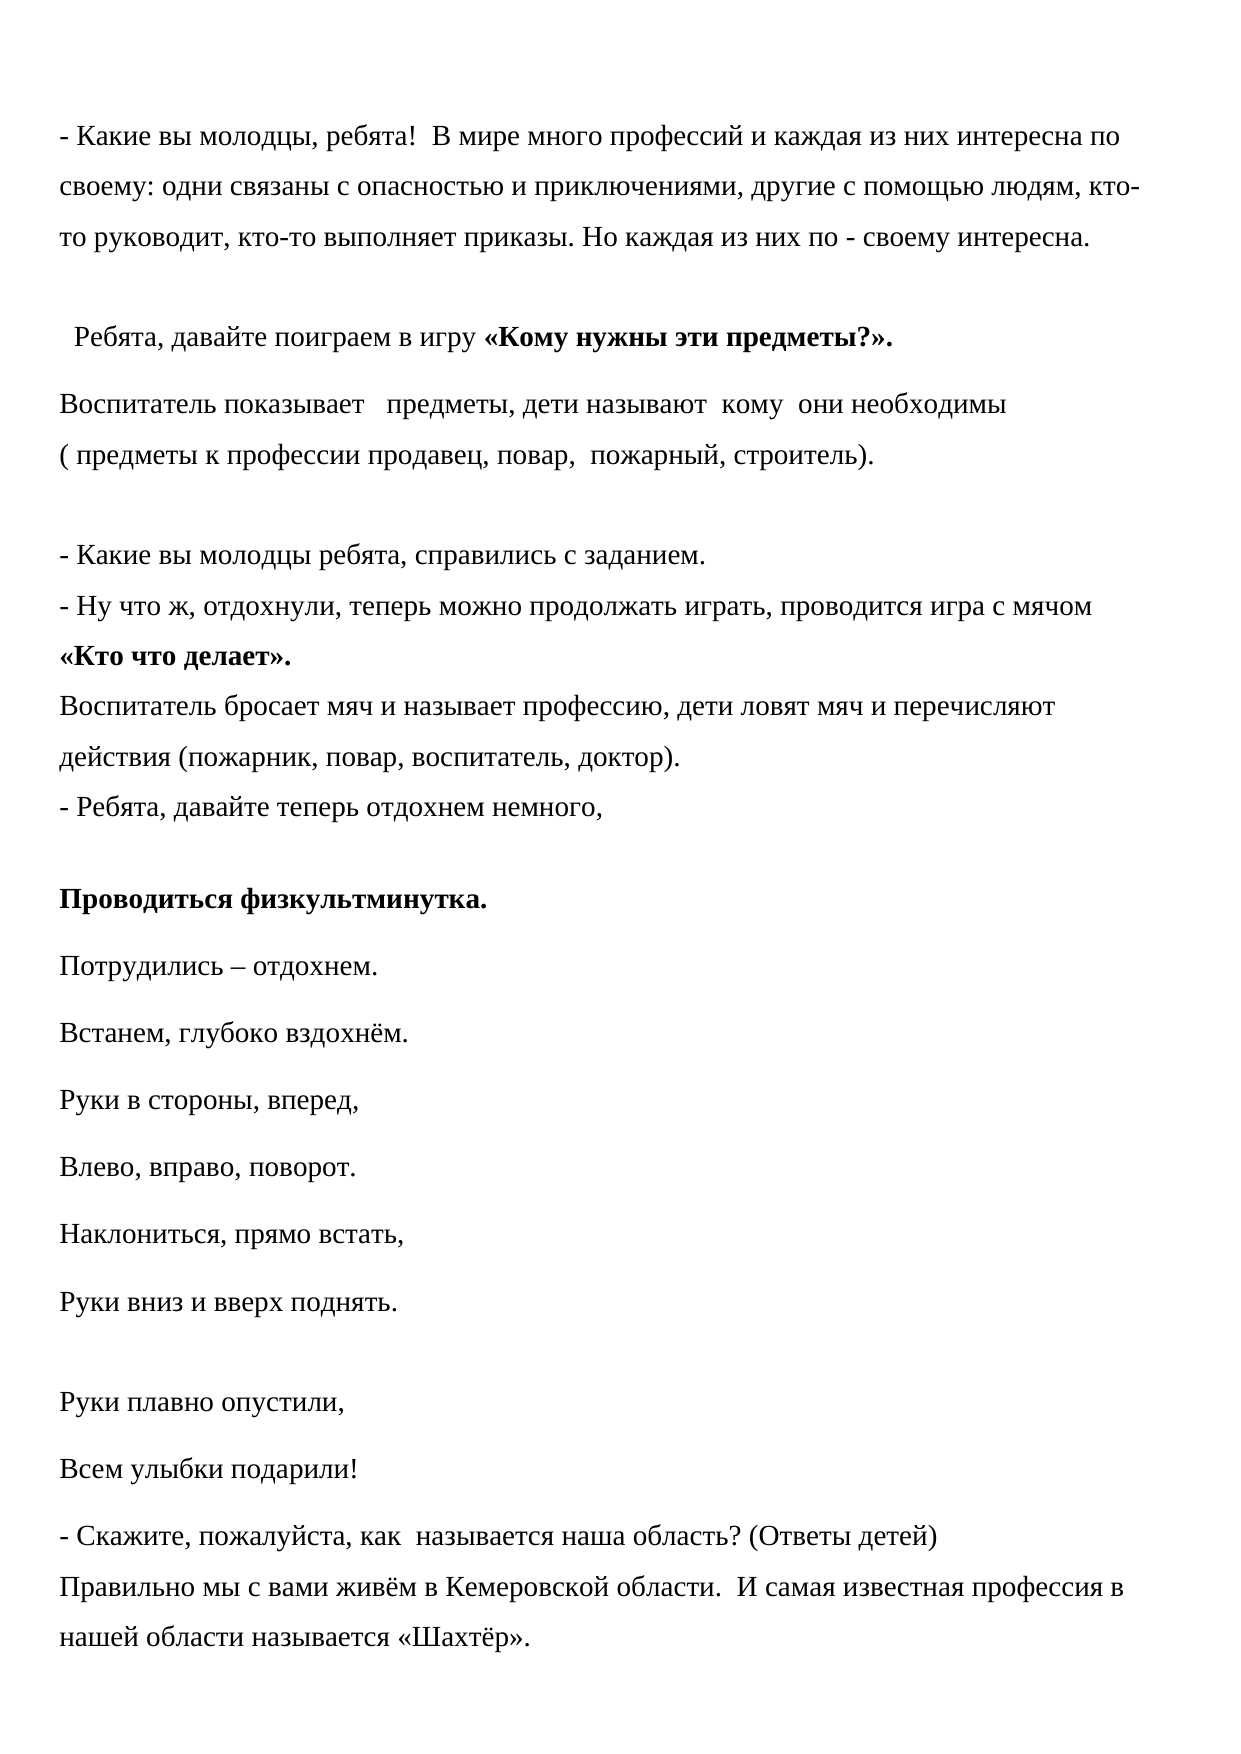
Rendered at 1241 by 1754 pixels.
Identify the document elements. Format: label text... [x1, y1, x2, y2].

text Воспитатель бросает мяч и называет профессию, дети ловят мяч и перечисляют действия (пожарник, повар, воспитатель, доктор). [59, 688, 1152, 772]
text Проводиться физкультминутка. [59, 881, 1152, 915]
text - Ну что ж, отдохнули, теперь можно продолжать играть, проводится игра с мячом «Кто что делает». [59, 588, 1152, 672]
text Всем улыбки подарили! [59, 1451, 1152, 1485]
text - Скажите, пожалуйста, как называется наша область? (Ответы детей) [59, 1518, 1152, 1552]
text Руки плавно опустили, [59, 1384, 1152, 1418]
text Ребята, давайте поиграем в игру «Кому нужны эти предметы?». [59, 319, 1152, 353]
text - Какие вы молодцы, ребята! В мире много профессий и каждая из них интересна по своему: одни связаны с опасностью и приключениями, другие с помощью людям, кто-то руководит, кто-то выполняет приказы. Но каждая из них по - своему интересна. [59, 118, 1152, 252]
text Влево, вправо, поворот. [59, 1149, 1152, 1183]
text Правильно мы с вами живём в Кемеровской области. И самая известная профессия в нашей области называется «Шахтёр». [59, 1569, 1152, 1653]
text Встанем, глубоко вздохнём. [59, 1015, 1152, 1049]
text Воспитатель показывает предметы, дети называют кому они необходимы ( предметы к профессии продавец, повар, пожарный, строитель). [59, 386, 1152, 470]
text - Ребята, давайте теперь отдохнем немного, [59, 789, 1152, 822]
text Потрудились – отдохнем. [59, 948, 1152, 982]
text - Какие вы молодцы ребята, справились с заданием. [59, 537, 1152, 571]
text Руки вниз и вверх поднять. [59, 1284, 1152, 1317]
text Руки в стороны, вперед, [59, 1082, 1152, 1116]
text Наклониться, прямо встать, [59, 1217, 1152, 1250]
